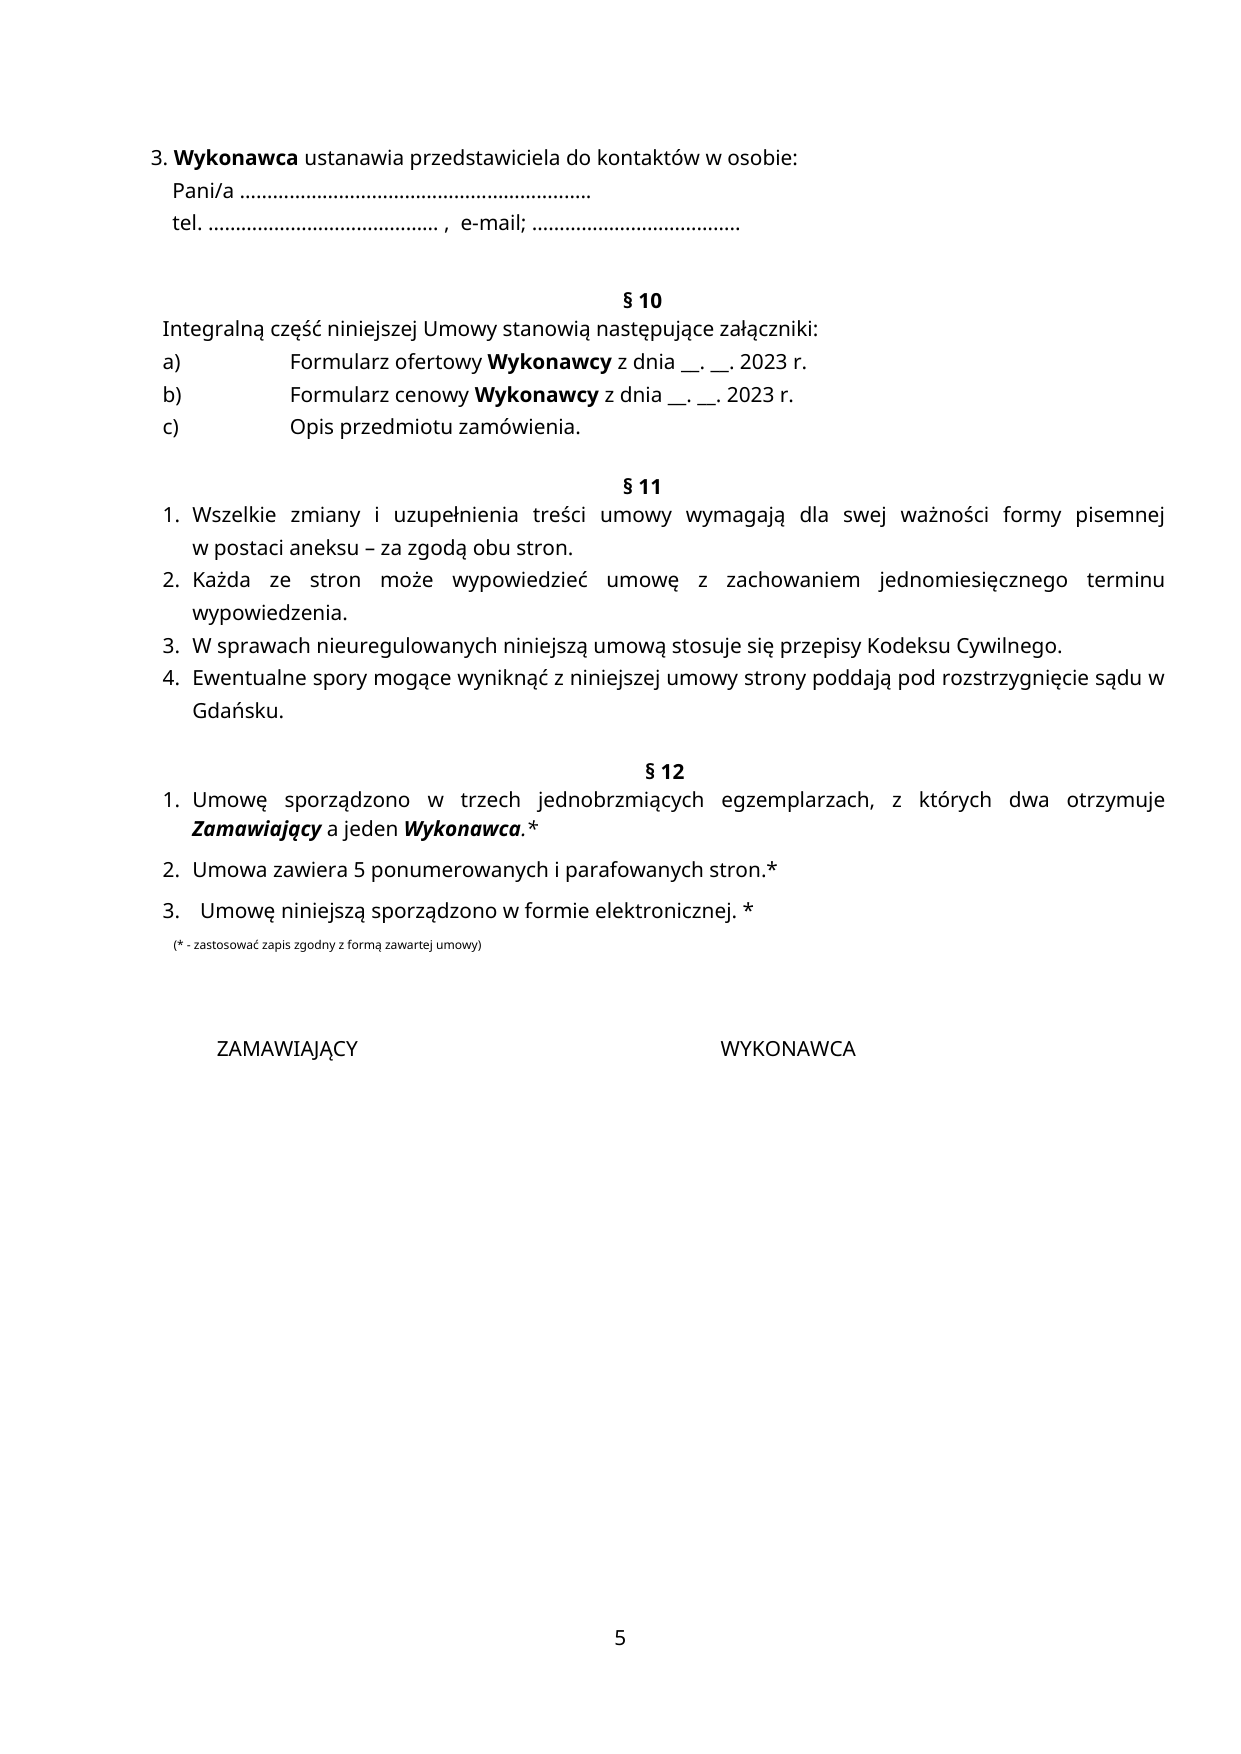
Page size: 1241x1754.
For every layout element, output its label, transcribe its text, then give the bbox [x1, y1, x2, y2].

list Każda ze stron może wypowiedzieć umowę z zachowaniem jednomiesięcznego terminu wypowiedzenia. [162, 566, 1167, 627]
list Formularz ofertowy Wykonawcy z dnia __. __. 2023 r. [162, 347, 1122, 376]
list Formularz cenowy Wykonawcy z dnia __. __. 2023 r. [162, 380, 1122, 408]
list Ewentualne spory mogące wyniknąć z niniejszej umowy strony poddają pod rozstrzygnięcie sądu w Gdańsku. [162, 663, 1167, 724]
list W sprawach nieuregulowanych niniejszą umową stosuje się przepisy Kodeksu Cywilnego. [162, 631, 1167, 659]
text 3. Wykonawca ustanawia przedstawiciela do kontaktów w osobie: [118, 143, 1122, 172]
text § 11 [162, 472, 1122, 500]
text Pani/a …………………………………………………..….. [118, 176, 1122, 204]
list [118, 208, 1122, 237]
text ZAMAWIAJĄCY WYKONAWCA [162, 1034, 1167, 1063]
text § 12 [162, 757, 1167, 786]
text Integralną część niniejszej Umowy stanowią następujące załączniki: [162, 314, 1122, 343]
list Umowę sporządzono w trzech jednobrzmiących egzemplarzach, z których dwa otrzymuje Zamawiający a jeden Wykonawca.* [162, 786, 1167, 842]
text § 10 [162, 286, 1122, 314]
list Opis przedmiotu zamówienia. [162, 412, 1122, 441]
list Umowę niniejszą sporządzono w formie elektronicznej. * [162, 896, 1122, 924]
text (* - zastosować zapis zgodny z formą zawartej umowy) [162, 924, 1122, 953]
list Wszelkie zmiany i uzupełnienia treści umowy wymagają dla swej ważności formy pisemnej w postaci aneksu – za zgodą obu stron. [162, 500, 1167, 561]
list Umowa zawiera 5 ponumerowanych i parafowanych stron.* [162, 855, 1167, 883]
